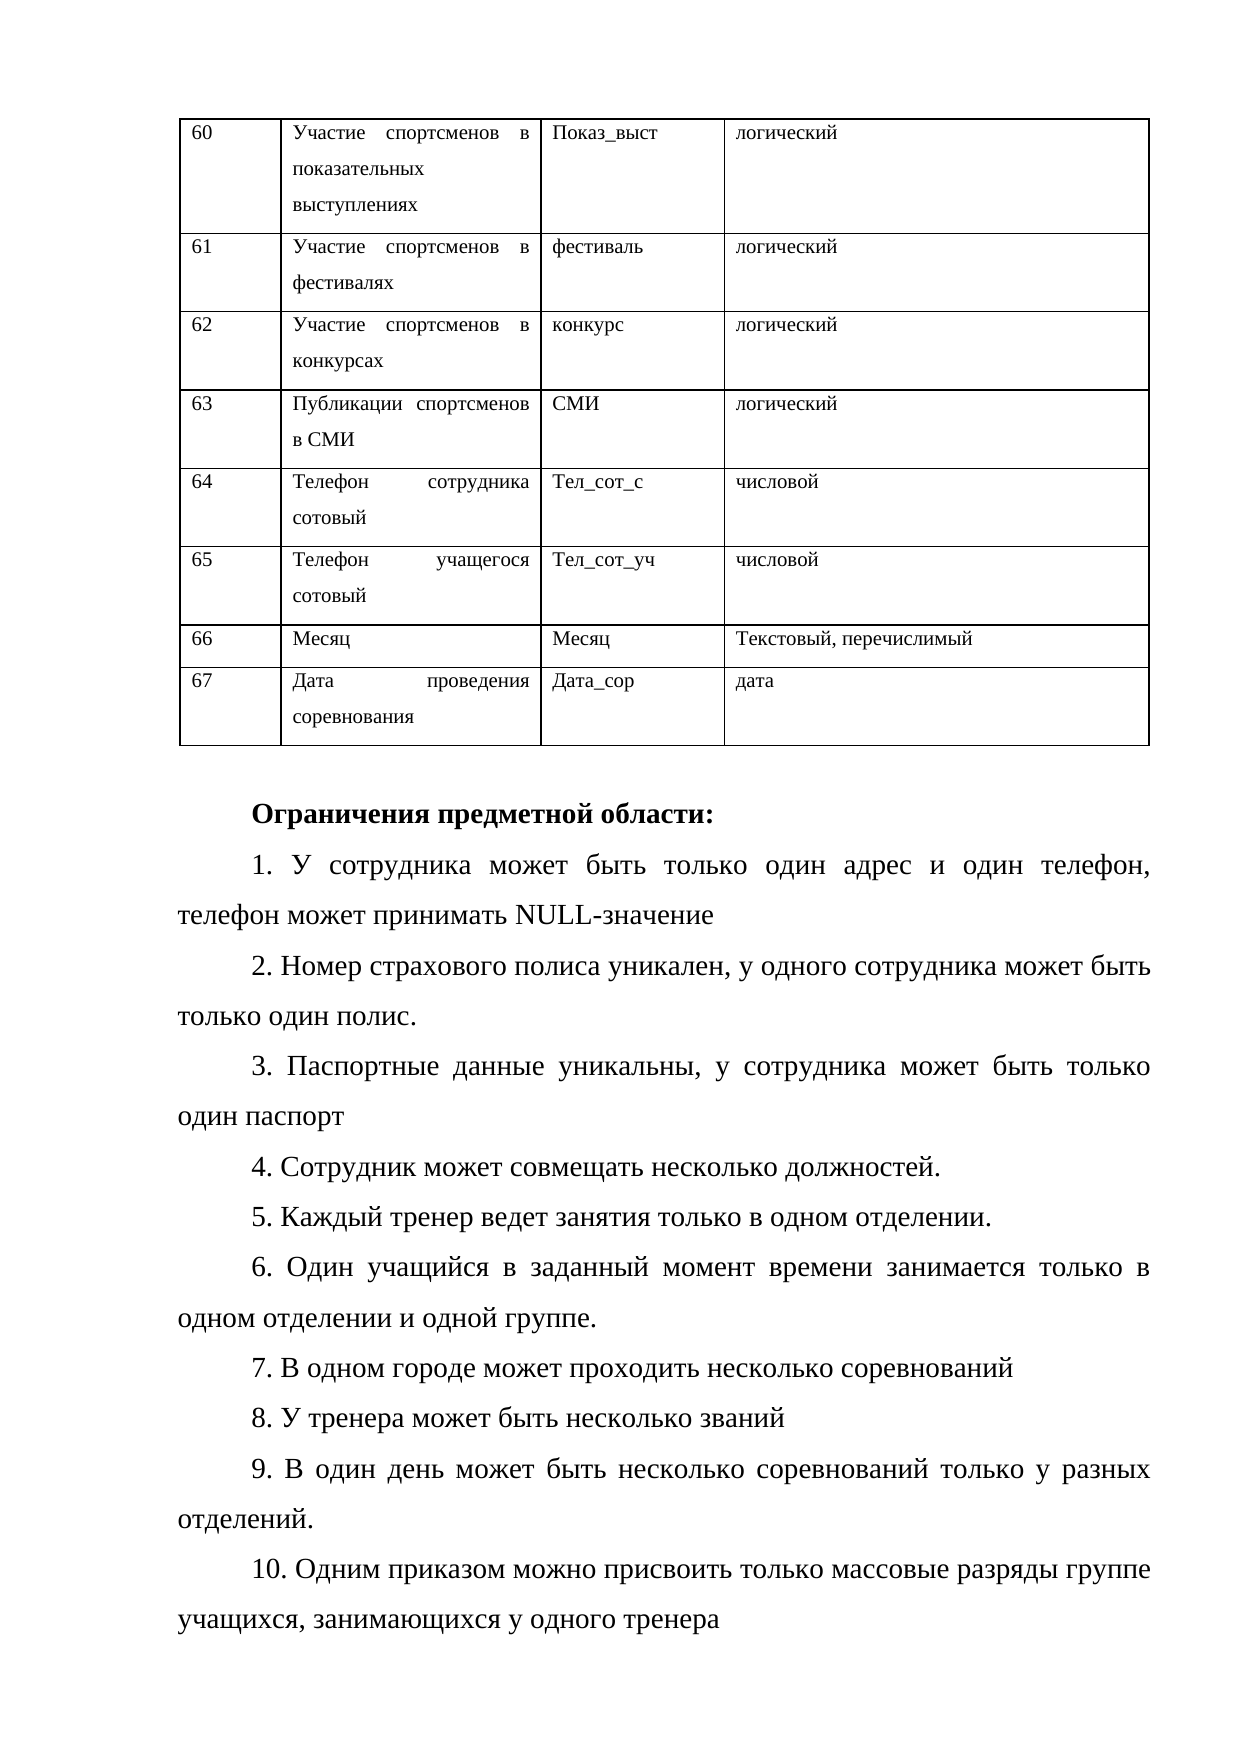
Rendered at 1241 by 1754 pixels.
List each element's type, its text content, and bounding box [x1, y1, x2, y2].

table_cell Участие спортсменов в конкурсах [282, 312, 540, 389]
table_cell СМИ [542, 391, 724, 467]
text 1. У сотрудника может быть только один адрес и один телефон, телефон может принимать NULL-значение [177, 847, 1152, 931]
text 2. Номер страхового полиса уникален, у одного сотрудника может быть только один полис. [177, 948, 1152, 1031]
table_cell Месяц [542, 626, 724, 666]
table_cell 61 [181, 234, 280, 311]
table_cell Текстовый, перечислимый [725, 626, 1148, 666]
table_cell 66 [181, 626, 280, 666]
text 5. Каждый тренер ведет занятия только в одном отделении. [177, 1199, 1152, 1233]
table_cell Участие спортсменов в показательных выступлениях [282, 120, 540, 232]
table_cell логический [725, 234, 1148, 311]
text 9. В один день может быть несколько соревнований только у разных отделений. [177, 1451, 1152, 1534]
table_cell 67 [181, 668, 280, 745]
table_cell Телефон сотрудника сотовый [282, 469, 540, 546]
table_cell Тел_сот_уч [542, 547, 724, 624]
table_cell дата [725, 668, 1148, 745]
table_cell логический [725, 391, 1148, 467]
table_cell Телефон учащегося сотовый [282, 547, 540, 624]
table_cell Дата_сор [542, 668, 724, 745]
text 3. Паспортные данные уникальны, у сотрудника может быть только один паспорт [177, 1048, 1152, 1132]
table_cell числовой [725, 547, 1148, 624]
text 8. У тренера может быть несколько званий [177, 1400, 1152, 1434]
table_cell Месяц [282, 626, 540, 666]
table_cell Показ_выст [542, 120, 724, 232]
table_cell 60 [181, 120, 280, 232]
text 6. Один учащийся в заданный момент времени занимается только в одном отделении и одной группе. [177, 1249, 1152, 1333]
text 4. Сотрудник может совмещать несколько должностей. [177, 1149, 1152, 1182]
table_cell логический [725, 120, 1148, 232]
table_cell 62 [181, 312, 280, 389]
table_cell логический [725, 312, 1148, 389]
table_cell Дата проведения соревнования [282, 668, 540, 745]
text 10. Одним приказом можно присвоить только массовые разряды группе учащихся, занимающихся у одного тренера [177, 1551, 1152, 1635]
text 7. В одном городе может проходить несколько соревнований [177, 1350, 1152, 1384]
table_cell числовой [725, 469, 1148, 546]
table_cell 65 [181, 547, 280, 624]
table_cell Участие спортсменов в фестивалях [282, 234, 540, 311]
table_cell 63 [181, 391, 280, 467]
table_cell фестиваль [542, 234, 724, 311]
table_cell 64 [181, 469, 280, 546]
table_cell Публикации спортсменов в СМИ [282, 391, 540, 467]
table_cell конкурс [542, 312, 724, 389]
text Ограничения предметной области: [177, 797, 1152, 830]
table_cell Тел_сот_с [542, 469, 724, 546]
